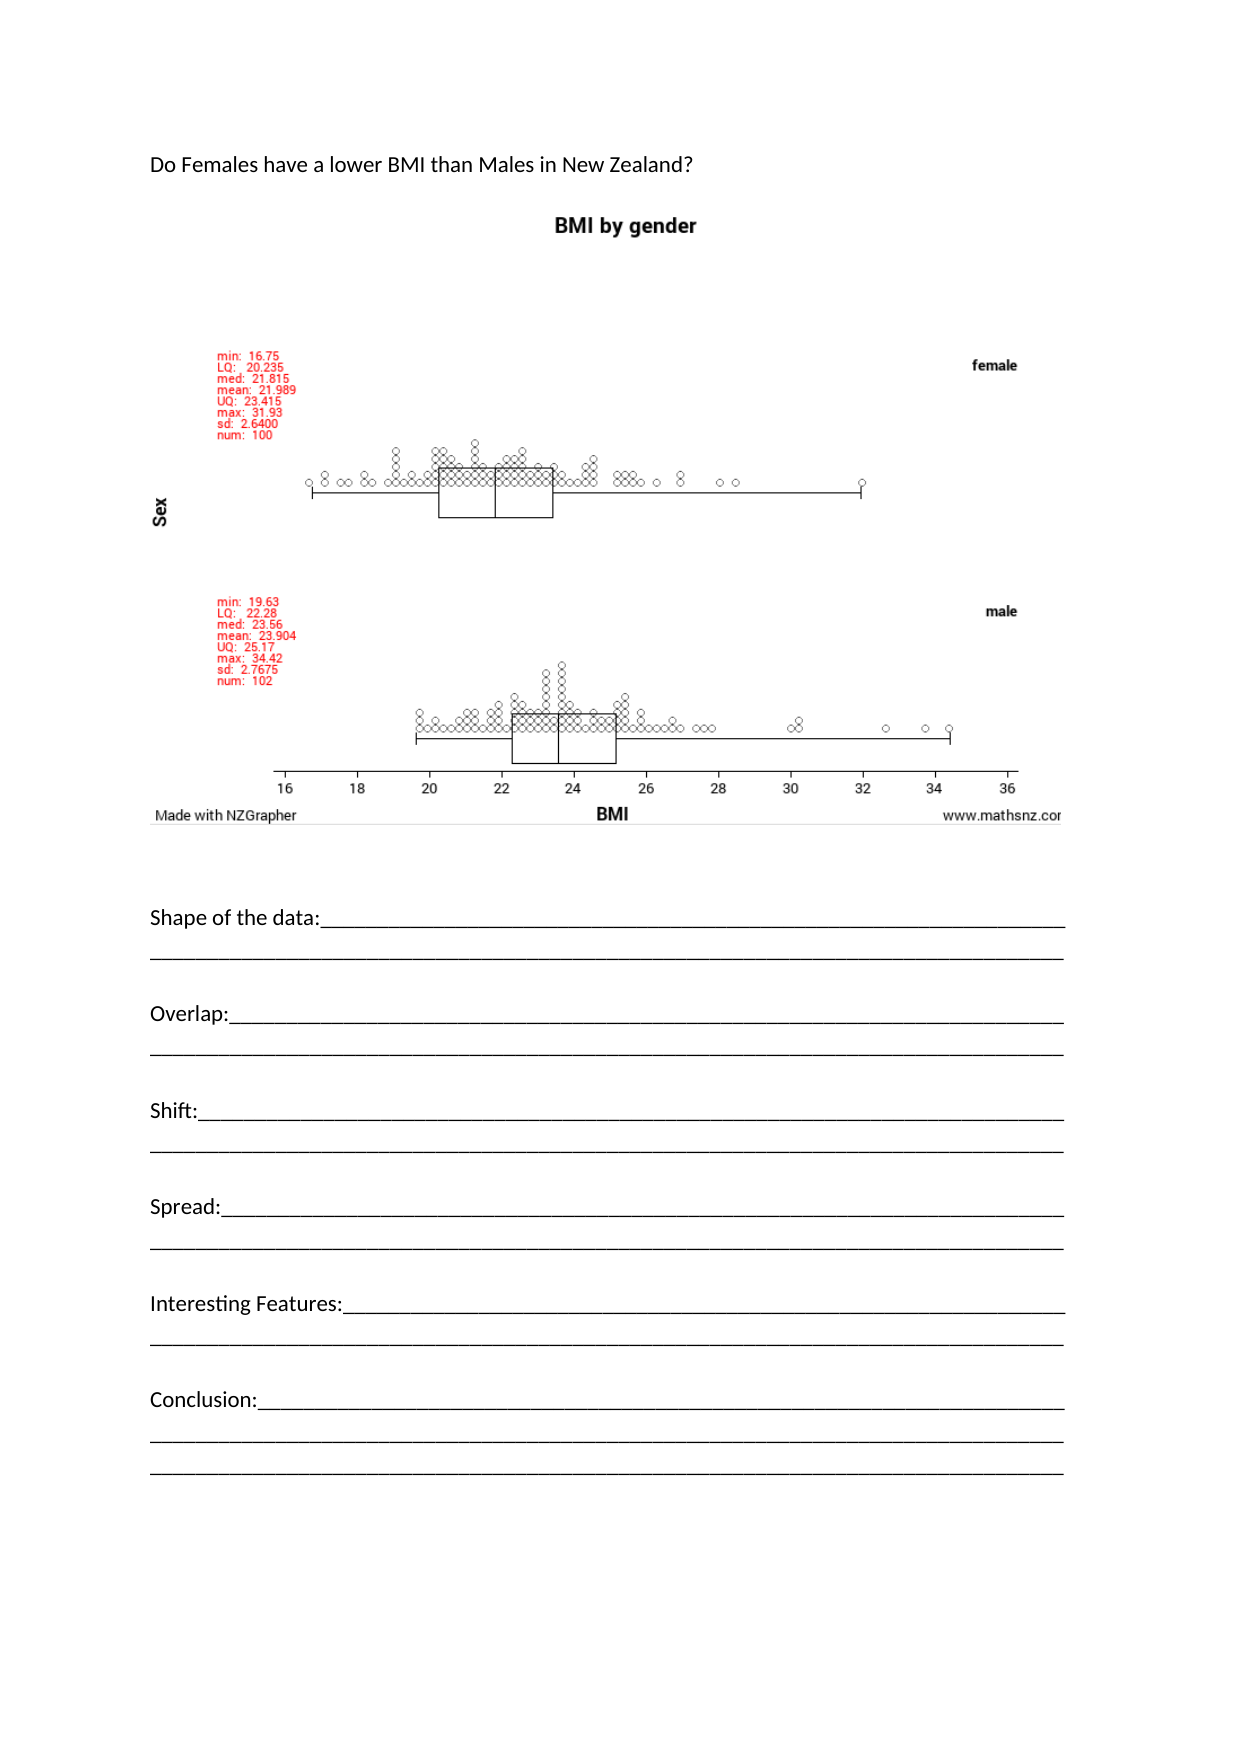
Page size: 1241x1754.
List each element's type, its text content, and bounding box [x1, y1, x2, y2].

text Shape of the data: [150, 903, 1090, 931]
text Spread: [150, 1192, 1090, 1253]
text Conclusion: [150, 1386, 1090, 1414]
text Shift: [150, 1096, 1090, 1156]
text Interesting Features: [150, 1289, 1090, 1349]
picture [150, 203, 1061, 825]
text Do Females have a lower BMI than Males in New Zealand? [150, 150, 1090, 178]
text Overlap: [150, 999, 1090, 1059]
